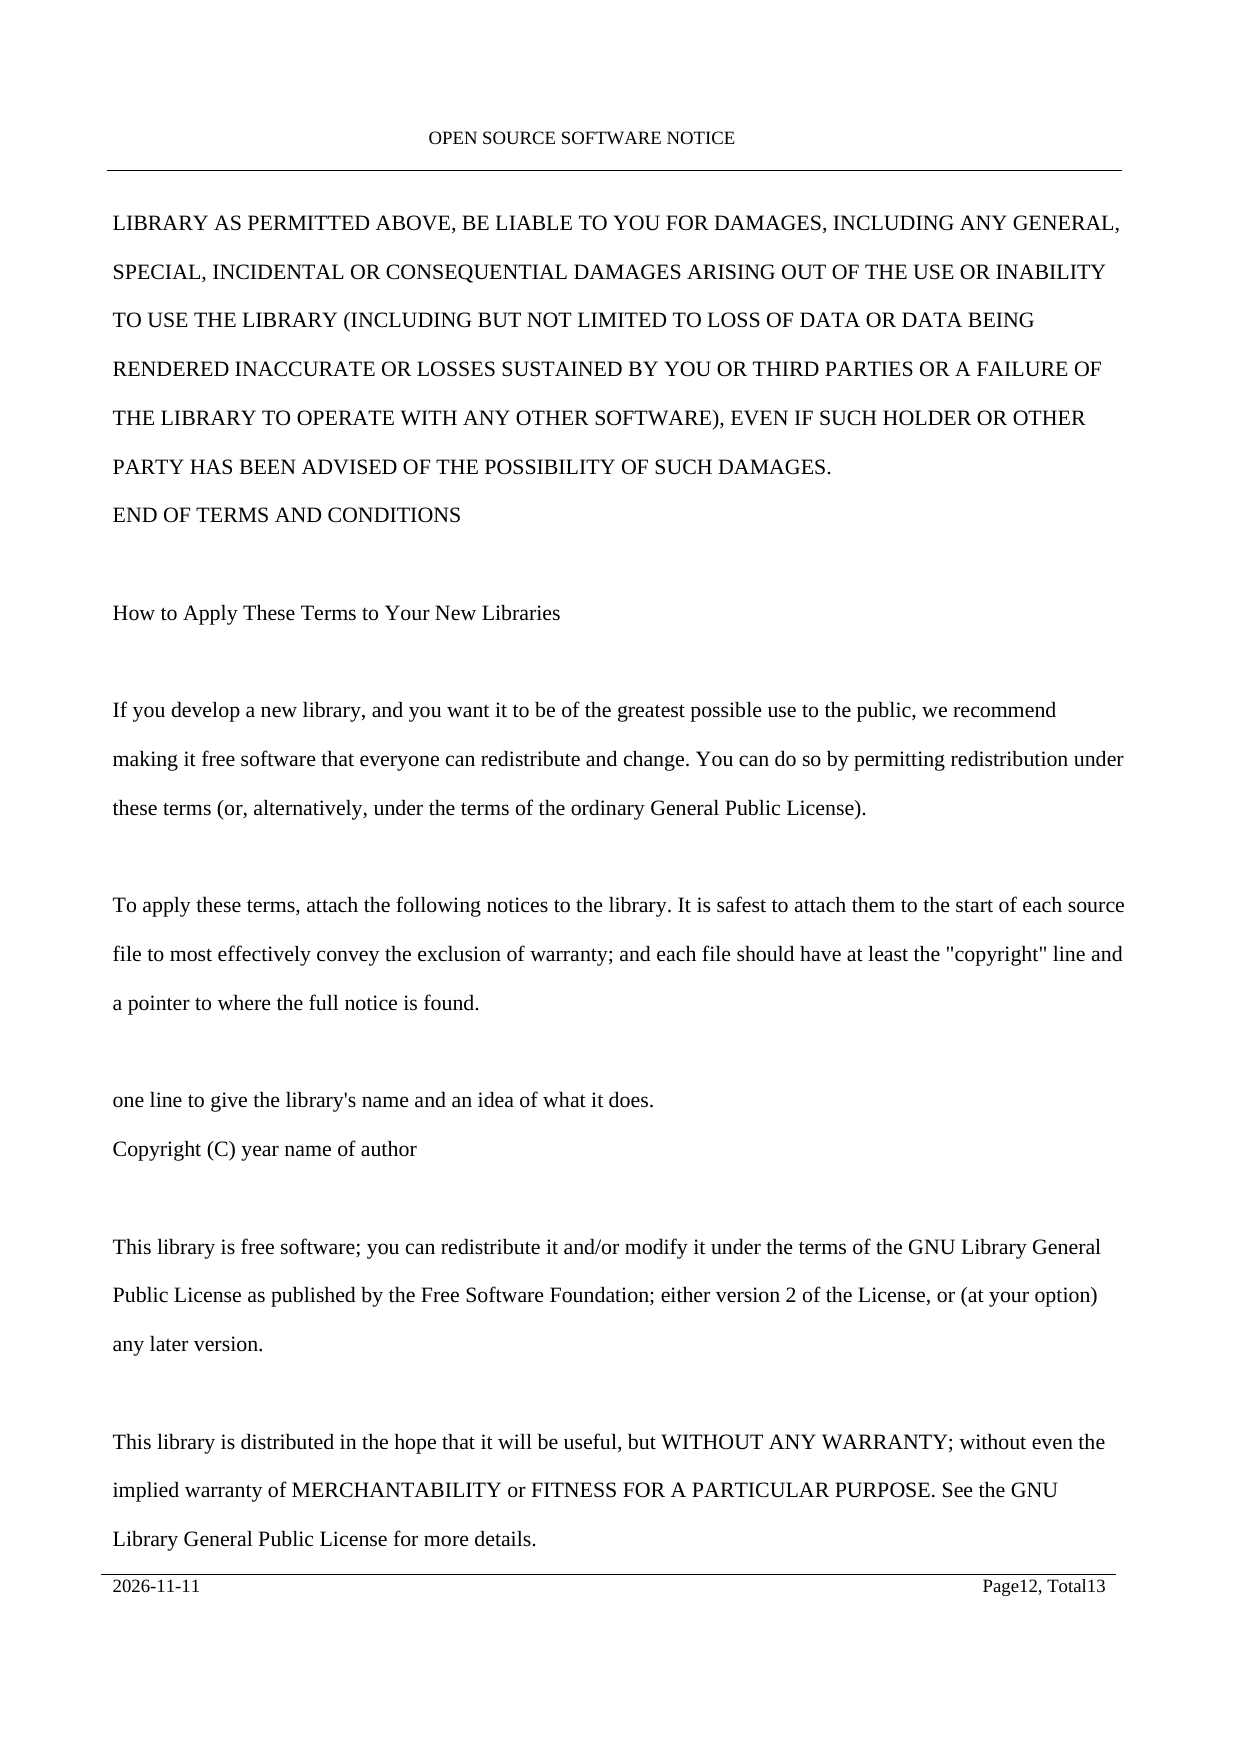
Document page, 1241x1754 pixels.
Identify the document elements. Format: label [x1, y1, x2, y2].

text [112, 206, 1128, 1555]
